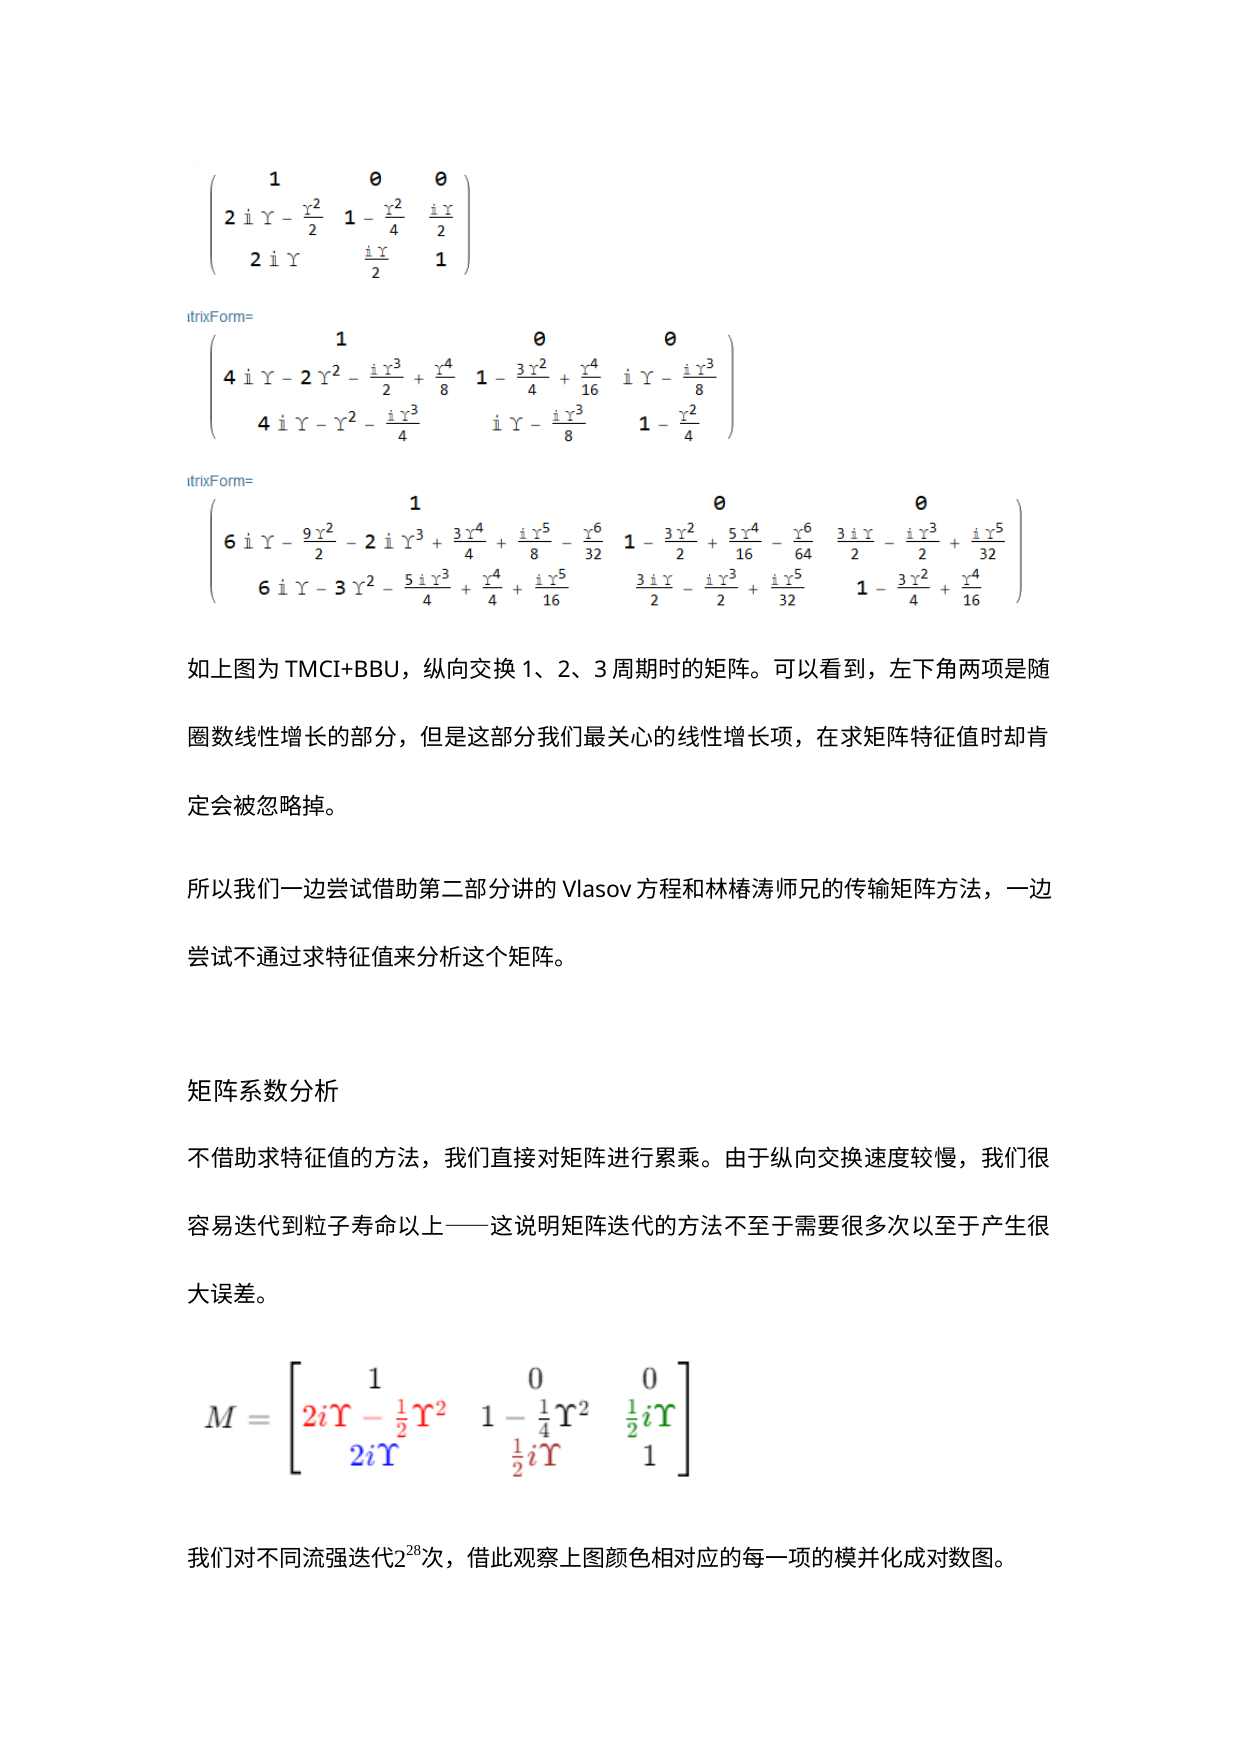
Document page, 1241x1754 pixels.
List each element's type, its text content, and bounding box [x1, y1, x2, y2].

text 所以我们一边尝试借助第二部分讲的Vlasov方程和林椿涛师兄的传输矩阵方法，一边尝试不通过求特征值来分析这个矩阵。 [187, 855, 1053, 988]
subtitle 矩阵系数分析 [187, 1057, 1053, 1122]
text 不借助求特征值的方法，我们直接对矩阵进行累乘。由于纵向交换速度较慢，我们很容易迭代到粒子寿命以上——这说明矩阵迭代的方法不至于需要很多次以至于产生很大误差。 [187, 1124, 1053, 1325]
text 如上图为TMCI+BBU，纵向交换1、2、3周期时的矩阵。可以看到，左下角两项是随圈数线性增长的部分，但是这部分我们最关心的线性增长项，在求矩阵特征值时却肯定会被忽略掉。 [187, 635, 1053, 837]
picture [187, 162, 1053, 614]
text 我们对不同流强迭代次，借此观察上图颜色相对应的每一项的模并化成对数图。 [187, 1524, 1053, 1589]
picture [187, 1343, 697, 1491]
